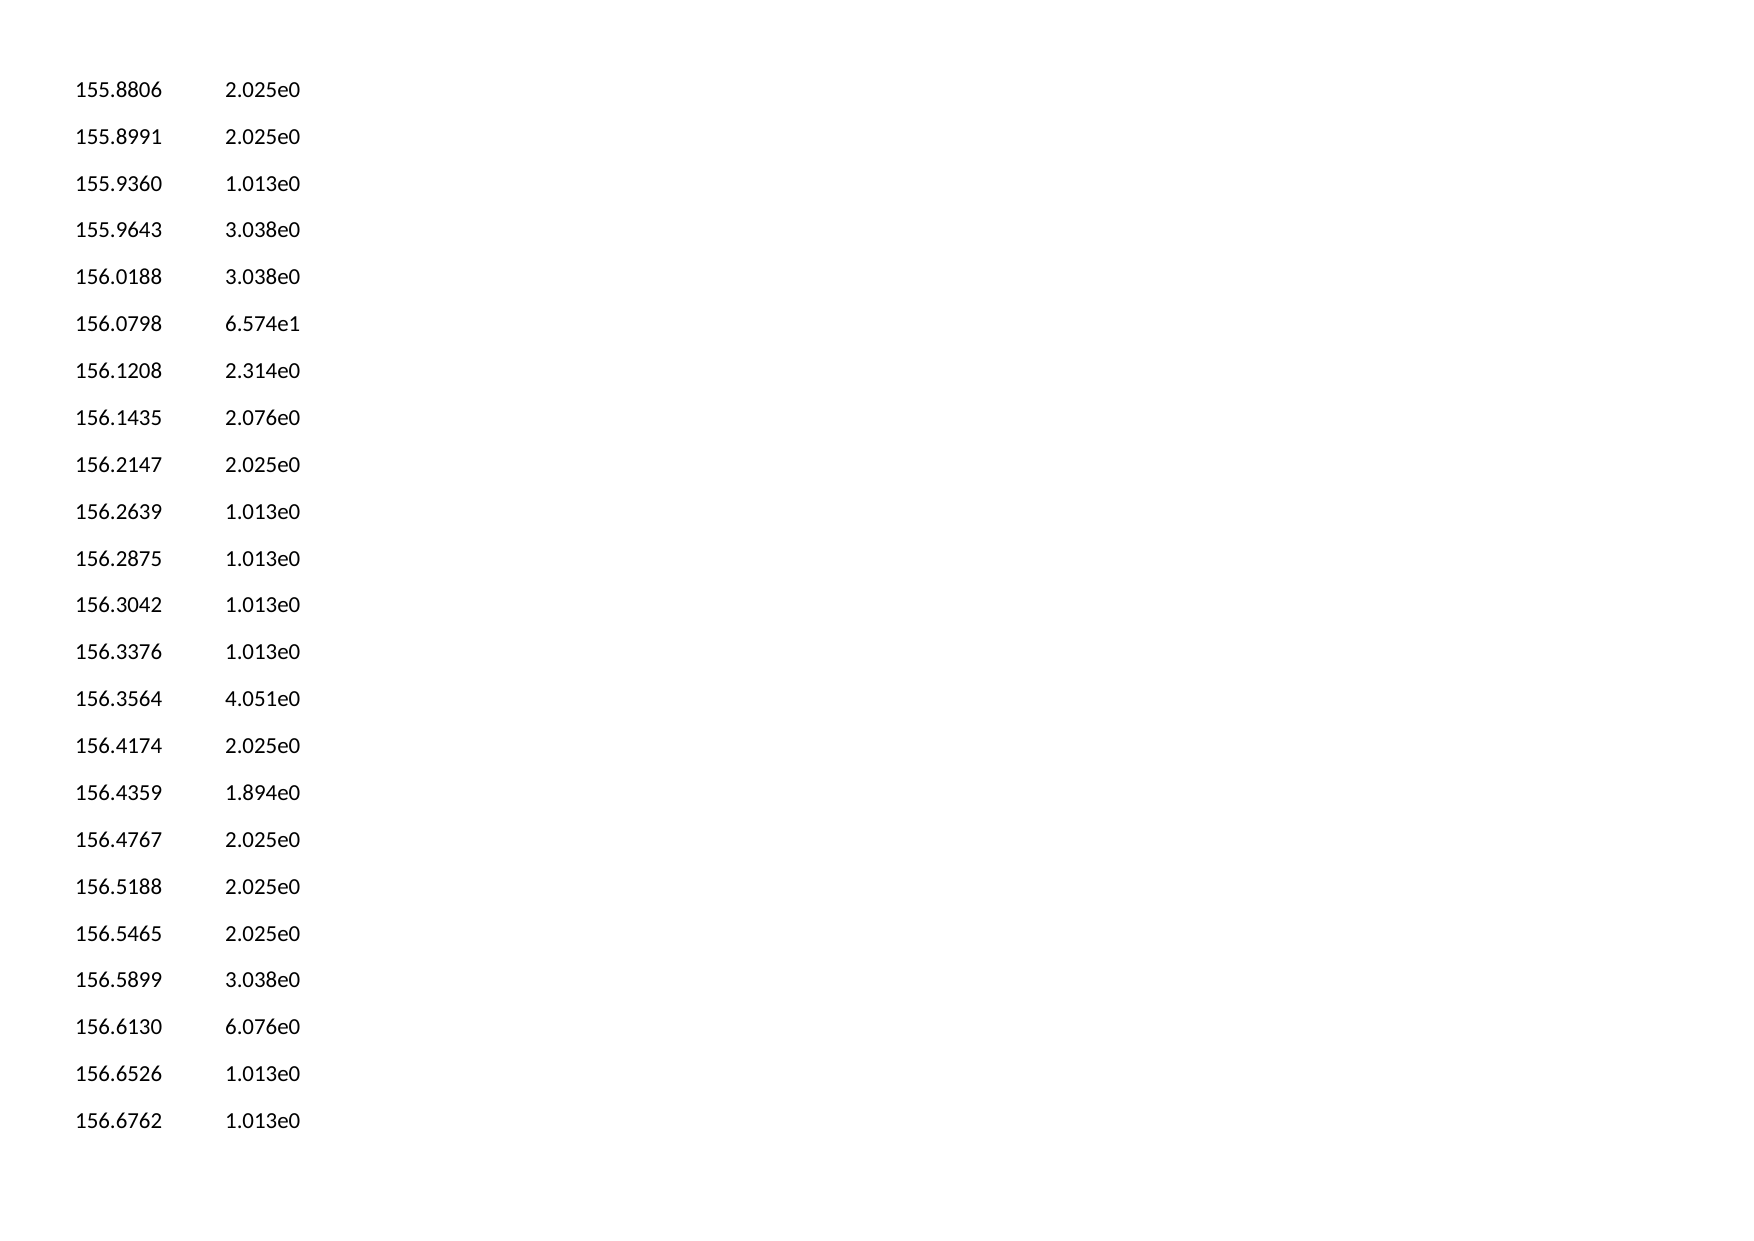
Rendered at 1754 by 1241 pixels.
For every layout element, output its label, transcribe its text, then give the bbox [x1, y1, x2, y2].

text 155.8991 2.025e0 [75, 122, 1679, 150]
text 156.6526 1.013e0 [75, 1059, 1679, 1087]
text 156.6762 1.013e0 [75, 1106, 1679, 1134]
text 156.5899 3.038e0 [75, 966, 1679, 994]
text 156.0188 3.038e0 [75, 262, 1679, 291]
text 156.6130 6.076e0 [75, 1012, 1679, 1041]
text 156.3564 4.051e0 [75, 684, 1679, 712]
text 155.8806 2.025e0 [75, 75, 1679, 103]
text 156.3042 1.013e0 [75, 591, 1679, 619]
text 156.5465 2.025e0 [75, 919, 1679, 947]
text 156.4359 1.894e0 [75, 778, 1679, 806]
text 155.9360 1.013e0 [75, 169, 1679, 197]
text 156.5188 2.025e0 [75, 872, 1679, 900]
text 156.2147 2.025e0 [75, 450, 1679, 478]
text 156.1435 2.076e0 [75, 403, 1679, 431]
text 156.0798 6.574e1 [75, 309, 1679, 337]
text 156.2639 1.013e0 [75, 497, 1679, 525]
text 156.3376 1.013e0 [75, 637, 1679, 666]
text 156.4767 2.025e0 [75, 825, 1679, 853]
text 156.4174 2.025e0 [75, 731, 1679, 759]
text 156.1208 2.314e0 [75, 356, 1679, 384]
text 155.9643 3.038e0 [75, 216, 1679, 244]
text 156.2875 1.013e0 [75, 544, 1679, 572]
